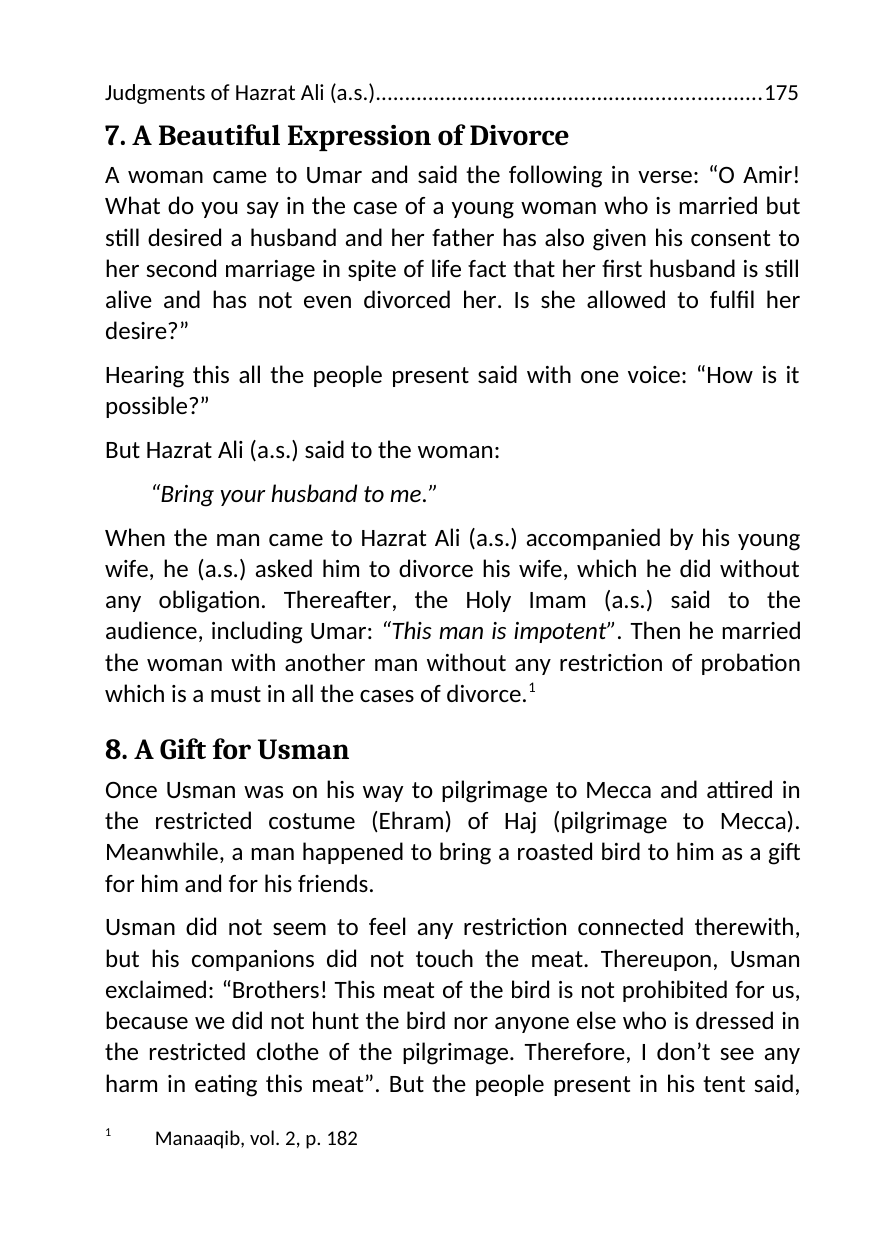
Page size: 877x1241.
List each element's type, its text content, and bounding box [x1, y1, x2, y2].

text Hearing this all the people present said with one voice: “How is it possible?” [105, 358, 802, 421]
text “Bring your husband to me.” [150, 477, 757, 508]
text When the man came to Hazrat Ali (a.s.) accompanied by his young wife, he (a.s.) asked him to divorce his wife, which he did without any obligation. Thereafter, the Holy Imam (a.s.) said to the audience, including Umar: “This man is impotent”. Then he married the woman with another man without any restriction of probation which is a must in all the cases of divorce. [105, 521, 802, 708]
text Once Usman was on his way to pilgrimage to Mecca and attired in the restricted costume (Ehram) of Haj (pilgrimage to Mecca). Meanwhile, a man happened to bring a roasted bird to him as a gift for him and for his friends. [105, 773, 802, 898]
subtitle 8. A Gift for Usman [105, 733, 802, 767]
subtitle 7. A Beautiful Expression of Divorce [105, 119, 802, 152]
text But Hazrat Ali (a.s.) said to the woman: [105, 433, 802, 465]
text A woman came to Umar and said the following in verse: “O Amir! What do you say in the case of a young woman who is married but still desired a husband and her father has also given his consent to her second marriage in spite of life fact that her first husband is still alive and has not even divorced her. Is she allowed to fulfil her desire?” [105, 158, 802, 346]
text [105, 911, 802, 1098]
